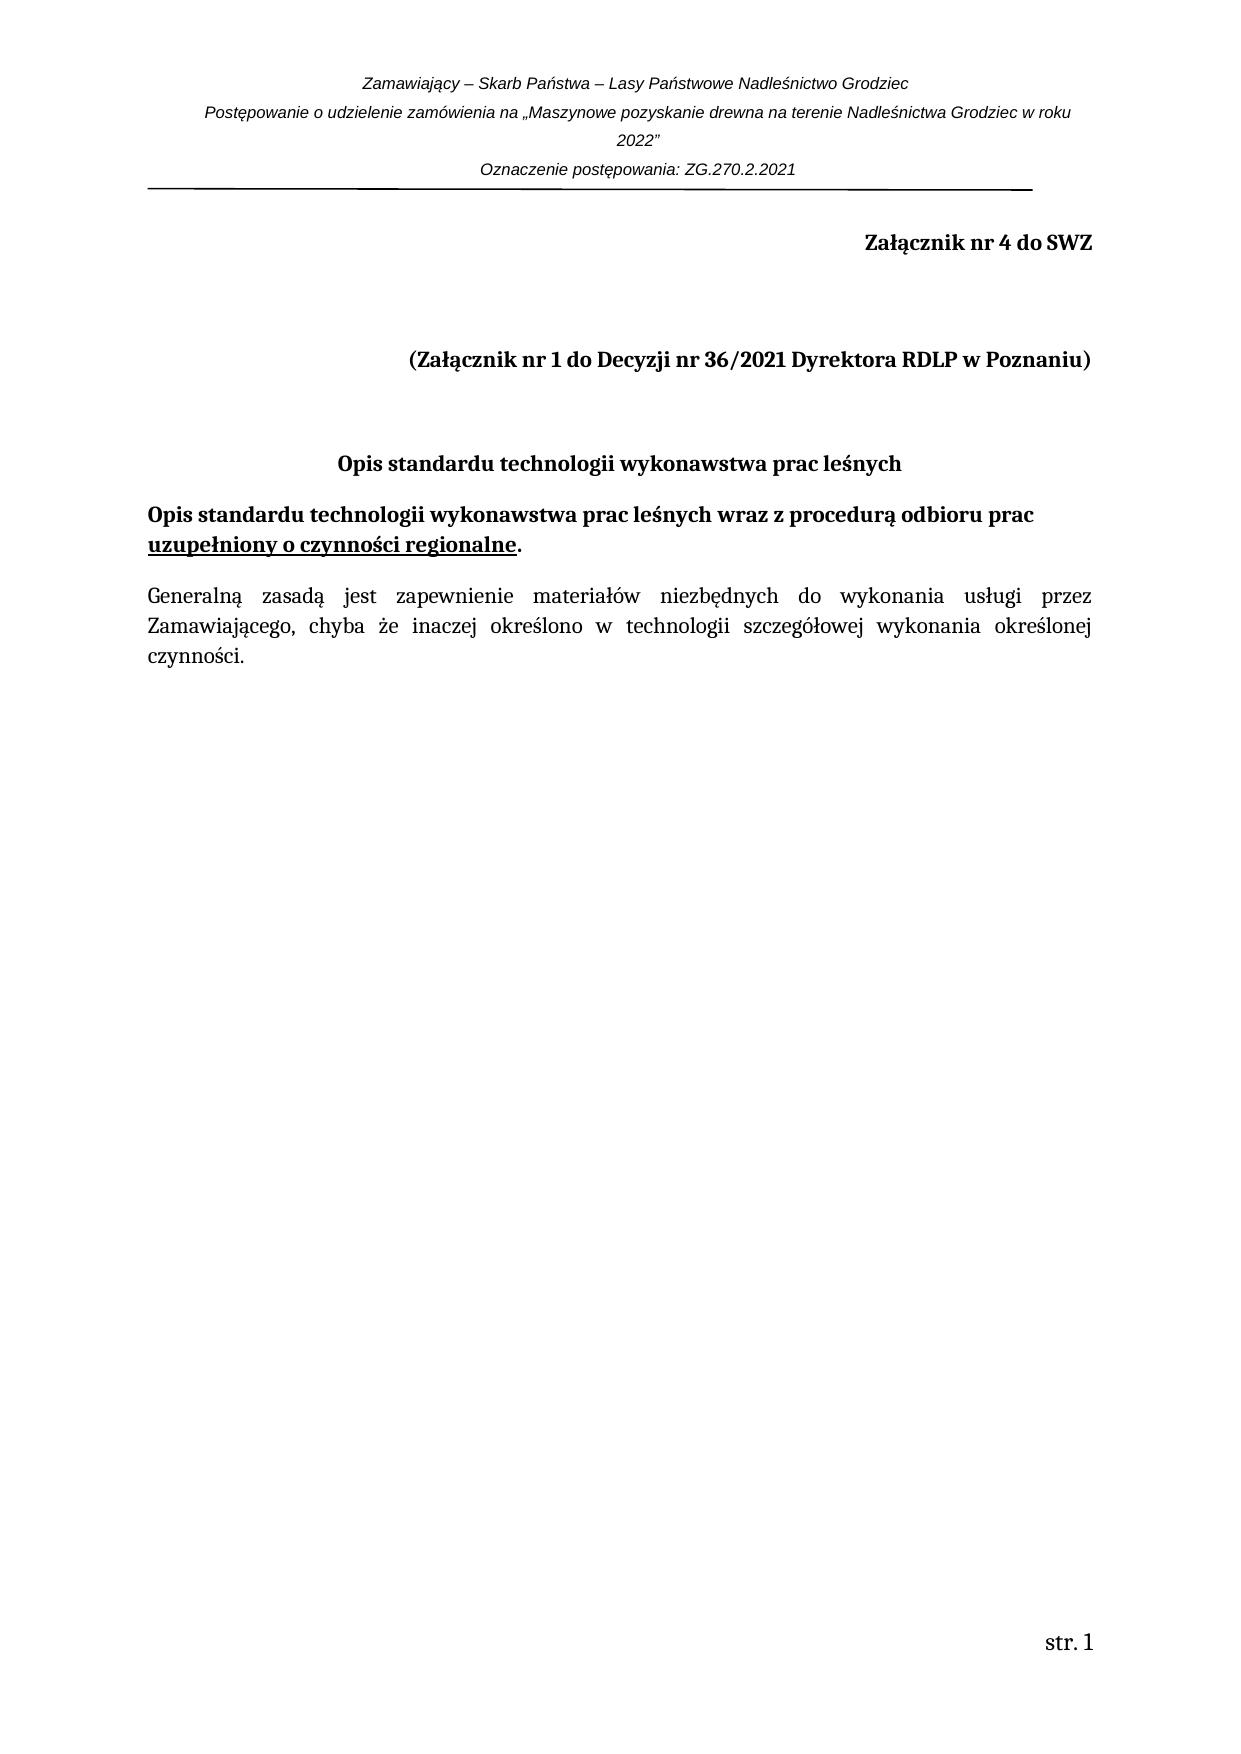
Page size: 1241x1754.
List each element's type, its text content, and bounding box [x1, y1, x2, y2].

text (Załącznik nr 1 do Decyzji nr 36/2021 Dyrektora RDLP w Poznaniu) [148, 347, 1093, 373]
text Generalną zasadą jest zapewnienie materiałów niezbędnych do wykonania usługi przez Zamawiającego, chyba że inaczej określono w technologii szczegółowej wykonania określonej czynności. [148, 583, 1093, 670]
text Opis standardu technologii wykonawstwa prac leśnych [148, 451, 1093, 477]
text Opis standardu technologii wykonawstwa prac leśnych wraz z procedurą odbioru prac uzupełniony o czynności regionalne. [148, 502, 1093, 558]
text Załącznik nr 4 do SWZ [148, 230, 1093, 256]
